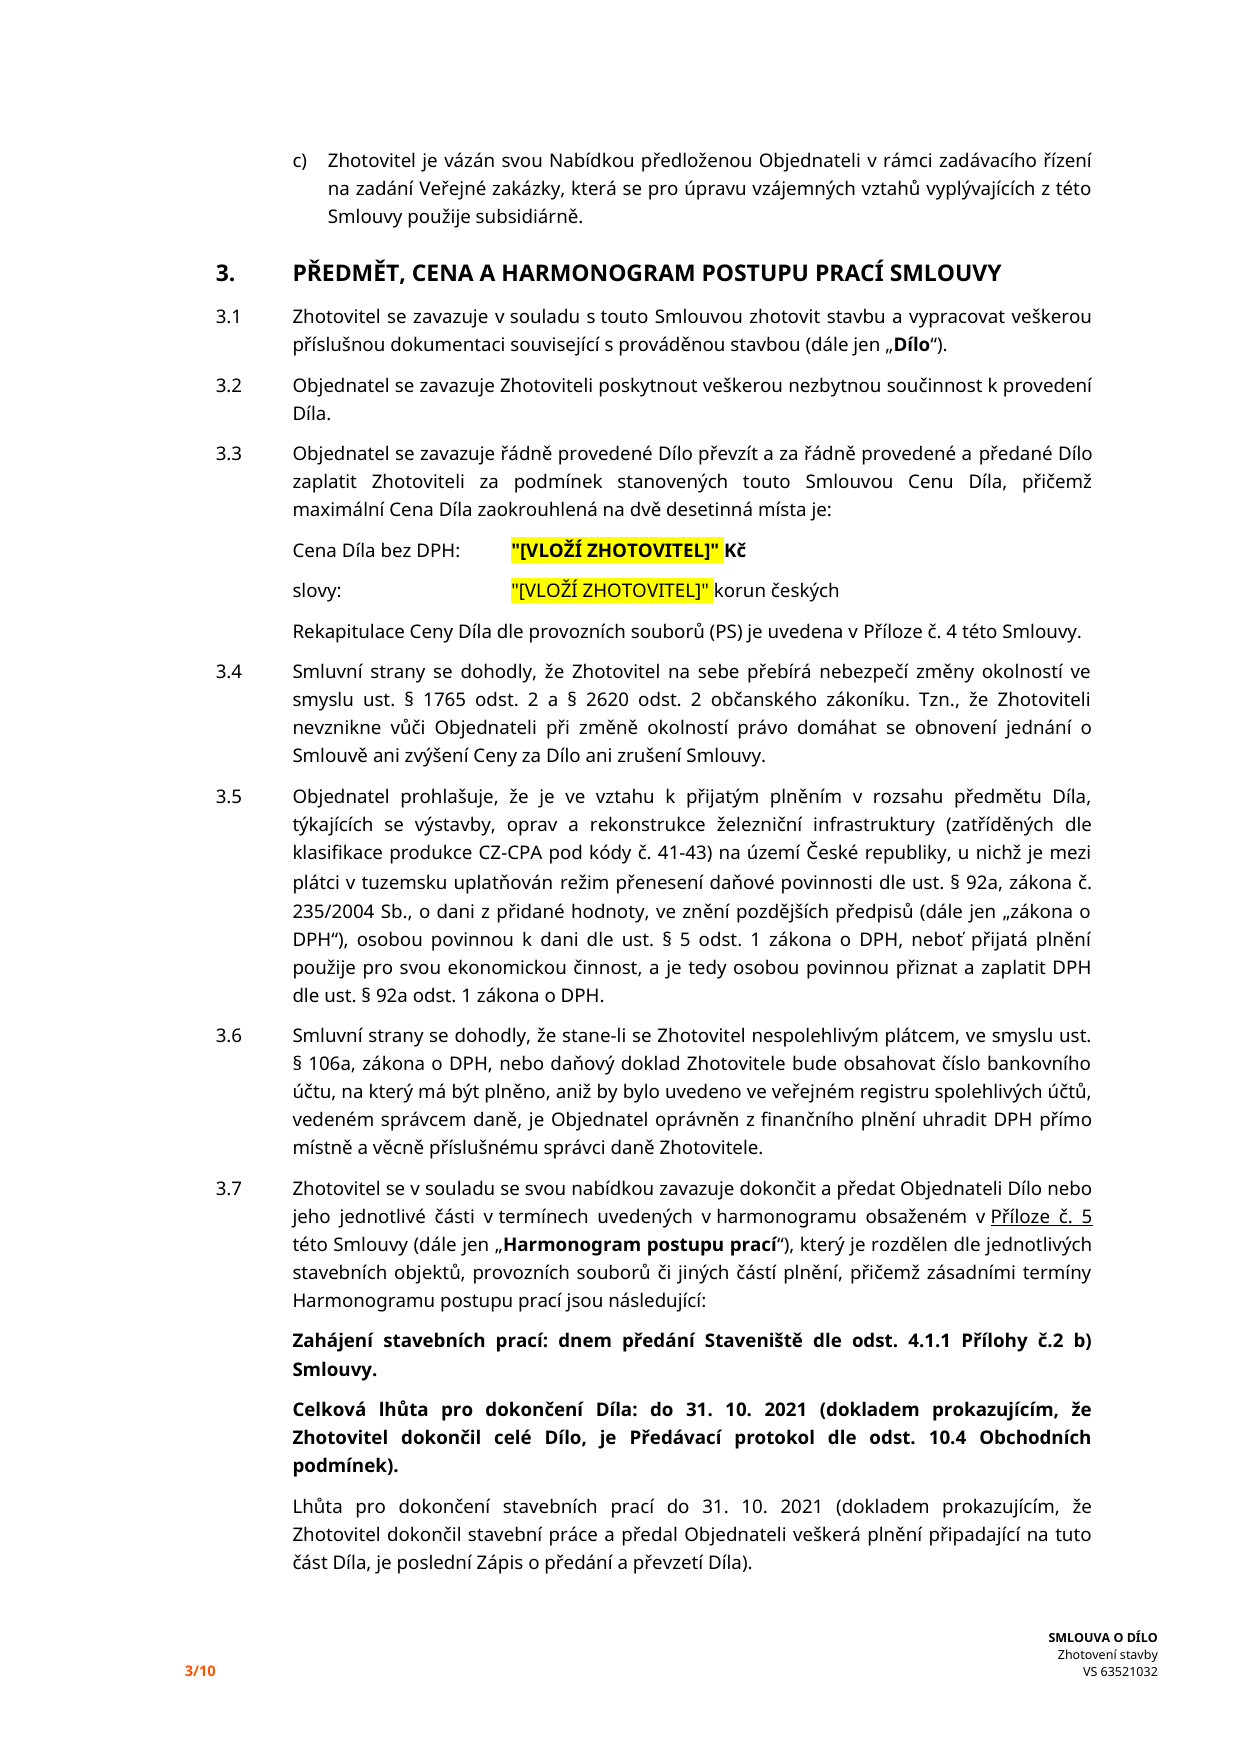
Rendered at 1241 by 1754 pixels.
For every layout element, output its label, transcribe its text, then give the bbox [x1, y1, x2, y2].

text Zhotovitel se v souladu se svou nabídkou zavazuje dokončit a předat Objednateli Dílo nebo jeho jednotlivé části v termínech uvedených v harmonogramu obsaženém v Příloze č. 5 této Smlouvy (dále jen „Harmonogram postupu prací“), který je rozdělen dle jednotlivých stavebních objektů, provozních souborů či jiných částí plnění, přičemž zásadními termíny Harmonogramu postupu prací jsou následující: [216, 1175, 1093, 1313]
text Objednatel se zavazuje Zhotoviteli poskytnout veškerou nezbytnou součinnost k provedení Díla. [216, 372, 1093, 426]
text Rekapitulace Ceny Díla dle provozních souborů (PS) je uvedena v Příloze č. 4 této Smlouvy. [292, 618, 1093, 644]
text slovy: korun českých [292, 578, 511, 603]
text slovy: korun českých [714, 578, 1093, 603]
text Objednatel prohlašuje, že je ve vztahu k přijatým plněním v rozsahu předmětu Díla, týkajících se výstavby, oprav a rekonstrukce železniční infrastruktury (zatříděných dle klasifikace produkce CZ-CPA pod kódy č. 41-43) na území České republiky, u nichž je mezi plátci v tuzemsku uplatňován režim přenesení daňové povinnosti dle ust. § 92a, zákona č. 235/2004 Sb., o dani z přidané hodnoty, ve znění pozdějších předpisů (dále jen „zákona o DPH“), osobou povinnou k dani dle ust. § 5 odst. 1 zákona o DPH, neboť přijatá plnění použije pro svou ekonomickou činnost, a je tedy osobou povinnou přiznat a zaplatit DPH dle ust. § 92a odst. 1 zákona o DPH. [216, 783, 1093, 1008]
text PŘEDMĚT, CENA A HARMONOGRAM POSTUPU PRACÍ SMLOUVY [216, 257, 1093, 288]
text Zahájení stavebních prací: dnem předání Staveniště dle odst. 4.1.1 Přílohy č.2 b) Smlouvy. [292, 1328, 1093, 1381]
text Smluvní strany se dohodly, že stane-li se Zhotovitel nespolehlivým plátcem, ve smyslu ust. § 106a, zákona o DPH, nebo daňový doklad Zhotovitele bude obsahovat číslo bankovního účtu, na který má být plněno, aniž by bylo uvedeno ve veřejném registru spolehlivých účtů, vedeném správcem daně, je Objednatel oprávněn z finančního plnění uhradit DPH přímo místně a věcně příslušnému správci daně Zhotovitele. [216, 1023, 1093, 1160]
text Smluvní strany se dohodly, že Zhotovitel na sebe přebírá nebezpečí změny okolností ve smyslu ust. § 1765 odst. 2 a § 2620 odst. 2 občanského zákoníku. Tzn., že Zhotoviteli nevznikne vůči Objednateli při změně okolností právo domáhat se obnovení jednání o Smlouvě ani zvýšení Ceny za Dílo ani zrušení Smlouvy. [216, 659, 1093, 768]
text Objednatel se zavazuje řádně provedené Dílo převzít a za řádně provedené a předané Dílo zaplatit Zhotoviteli za podmínek stanovených touto Smlouvou Cenu Díla, přičemž maximální Cena Díla zaokrouhlená na dvě desetinná místa je: [216, 441, 1093, 522]
text Cena Díla bez DPH: Kč [724, 537, 1093, 563]
text Zhotovitel je vázán svou Nabídkou předloženou Objednateli v rámci zadávacího řízení na zadání Veřejné zakázky, která se pro úpravu vzájemných vztahů vyplývajících z této Smlouvy použije subsidiárně. [292, 147, 1093, 229]
text Lhůta pro dokončení stavebních prací do 31. 10. 2021 (dokladem prokazujícím, že Zhotovitel dokončil stavební práce a předal Objednateli veškerá plnění připadající na tuto část Díla, je poslední Zápis o předání a převzetí Díla). [292, 1493, 1093, 1574]
text Cena Díla bez DPH: Kč [292, 537, 511, 563]
text Zhotovitel se zavazuje v souladu s touto Smlouvou zhotovit stavbu a vypracovat veškerou příslušnou dokumentaci související s prováděnou stavbou (dále jen „Dílo“). [216, 303, 1093, 357]
text Celková lhůta pro dokončení Díla: do 31. 10. 2021 (dokladem prokazujícím, že Zhotovitel dokončil celé Dílo, je Předávací protokol dle odst. 10.4 Obchodních podmínek). [292, 1396, 1093, 1478]
